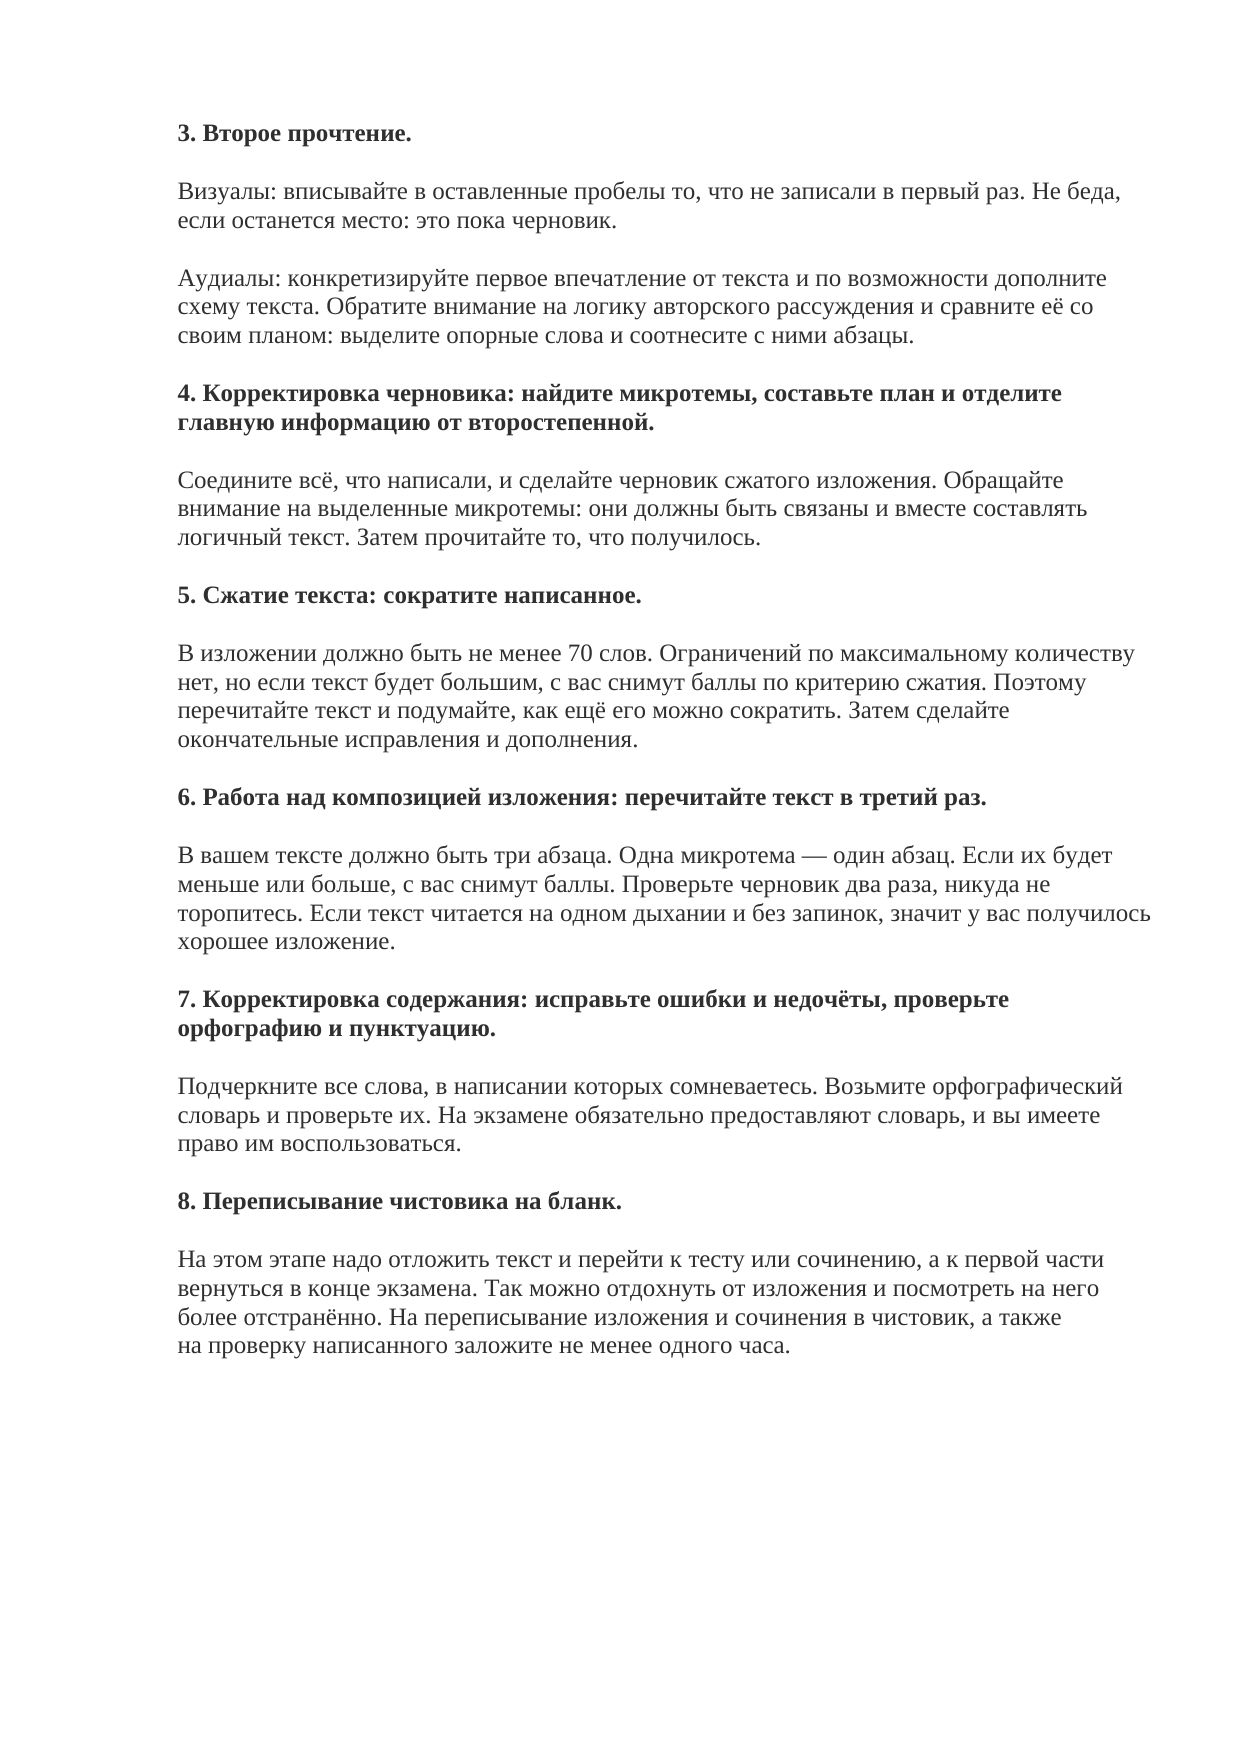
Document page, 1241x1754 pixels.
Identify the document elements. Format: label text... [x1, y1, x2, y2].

text Подчеркните все слова, в написании которых сомневаетесь. Возьмите орфографический словарь и проверьте их. На экзамене обязательно предоставляют словарь, и вы имеете право им воспользоваться. [177, 1071, 1152, 1157]
text 3. Второе прочтение. [177, 118, 1152, 147]
text Визуалы: вписывайте в оставленные пробелы то, что не записали в первый раз. Не беда, если останется место: это пока черновик. [177, 176, 1152, 233]
text 5. Сжатие текста: сократите написанное. [177, 580, 1152, 609]
text В изложении должно быть не менее 70 слов. Ограничений по максимальному количеству нет, но если текст будет большим, с вас снимут баллы по критерию сжатия. Поэтому перечитайте текст и подумайте, как ещё его можно сократить. Затем сделайте окончательные исправления и дополнения. [177, 638, 1152, 753]
text 8. Переписывание чистовика на бланк. [177, 1186, 1152, 1215]
text 7. Корректировка содержания: исправьте ошибки и недочёты, проверьте орфографию и пунктуацию. [177, 984, 1152, 1042]
text 4. Корректировка черновика: найдите микротемы, составьте план и отделите главную информацию от второстепенной. [177, 378, 1152, 436]
text На этом этапе надо отложить текст и перейти к тесту или сочинению, а к первой части вернуться в конце экзамена. Так можно отдохнуть от изложения и посмотреть на него более отстранённо. На переписывание изложения и сочинения в чистовик, а также на проверку написанного заложите не менее одного часа. [177, 1244, 1152, 1359]
text В вашем тексте должно быть три абзаца. Одна микротема — один абзац. Если их будет меньше или больше, с вас снимут баллы. Проверьте черновик два раза, никуда не торопитесь. Если текст читается на одном дыхании и без запинок, значит у вас получилось хорошее изложение. [177, 840, 1152, 955]
text Соедините всё, что написали, и сделайте черновик сжатого изложения. Обращайте внимание на выделенные микротемы: они должны быть связаны и вместе составлять логичный текст. Затем прочитайте то, что получилось. [177, 465, 1152, 551]
text Аудиалы: конкретизируйте первое впечатление от текста и по возможности дополните схему текста. Обратите внимание на логику авторского рассуждения и сравните её со своим планом: выделите опорные слова и соотнесите с ними абзацы. [177, 263, 1152, 349]
text 6. Работа над композицией изложения: перечитайте текст в третий раз. [177, 782, 1152, 811]
